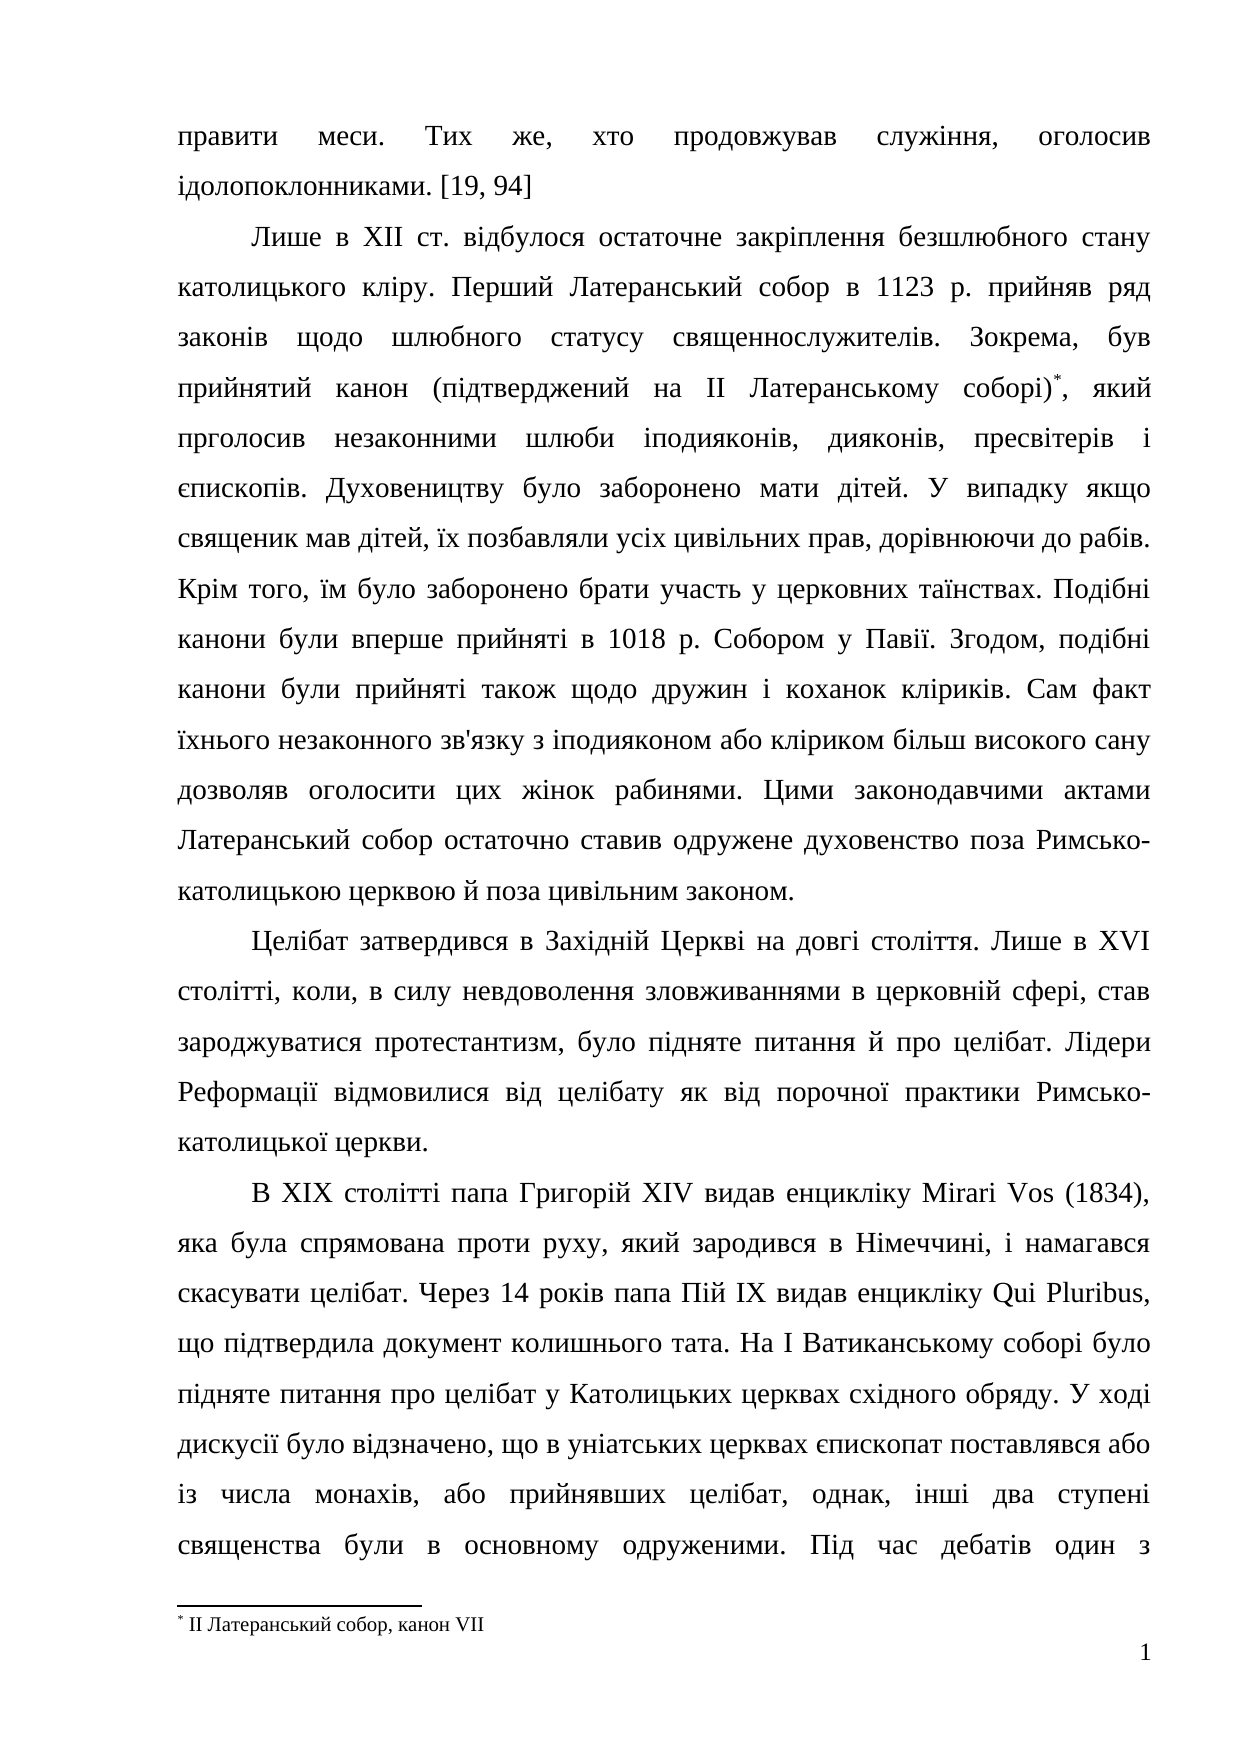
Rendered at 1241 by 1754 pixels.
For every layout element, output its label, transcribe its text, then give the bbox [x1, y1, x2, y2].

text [177, 1175, 1152, 1560]
text Лише в XII ст. відбулося остаточне закріплення безшлюбного стану католицького кліру. Перший Латеранський собор в 1123 р. прийняв ряд законів щодо шлюбного статусу священнослужителів. Зокрема, був прийнятий канон (підтверджений на II Латеранському соборі), який прголосив незаконними шлюби іподияконів, дияконів, пресвітерів і єпископів. Духовеництву було заборонено мати дітей. У випадку якщо священик мав дітей, їх позбавляли усіх цивільних прав, дорівнюючи до рабів. Крім того, їм було заборонено брати участь у церковних таїнствах. Подібні канони були вперше прийняті в 1018 р. Собором у Павії. Згодом, подібні канони були прийняті також щодо дружин і коханок кліриків. Сам факт їхнього незаконного зв'язку з іподияконом або кліриком більш високого сану дозволяв оголосити цих жінок рабинями. Цими законодавчими актами Латеранський собор остаточно ставив одружене духовенство поза Римсько-католицькою церквою й поза цивільним законом. [177, 219, 1152, 906]
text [177, 118, 1152, 202]
text Целібат затвердився в Західній Церкві на довгі століття. Лише в XVI столітті, коли, в силу невдоволення зловживаннями в церковній сфері, став зароджуватися протестантизм, було підняте питання й про целібат. Лідери Реформації відмовилися від целібату як від порочної практики Римсько-католицької церкви. [177, 923, 1152, 1158]
